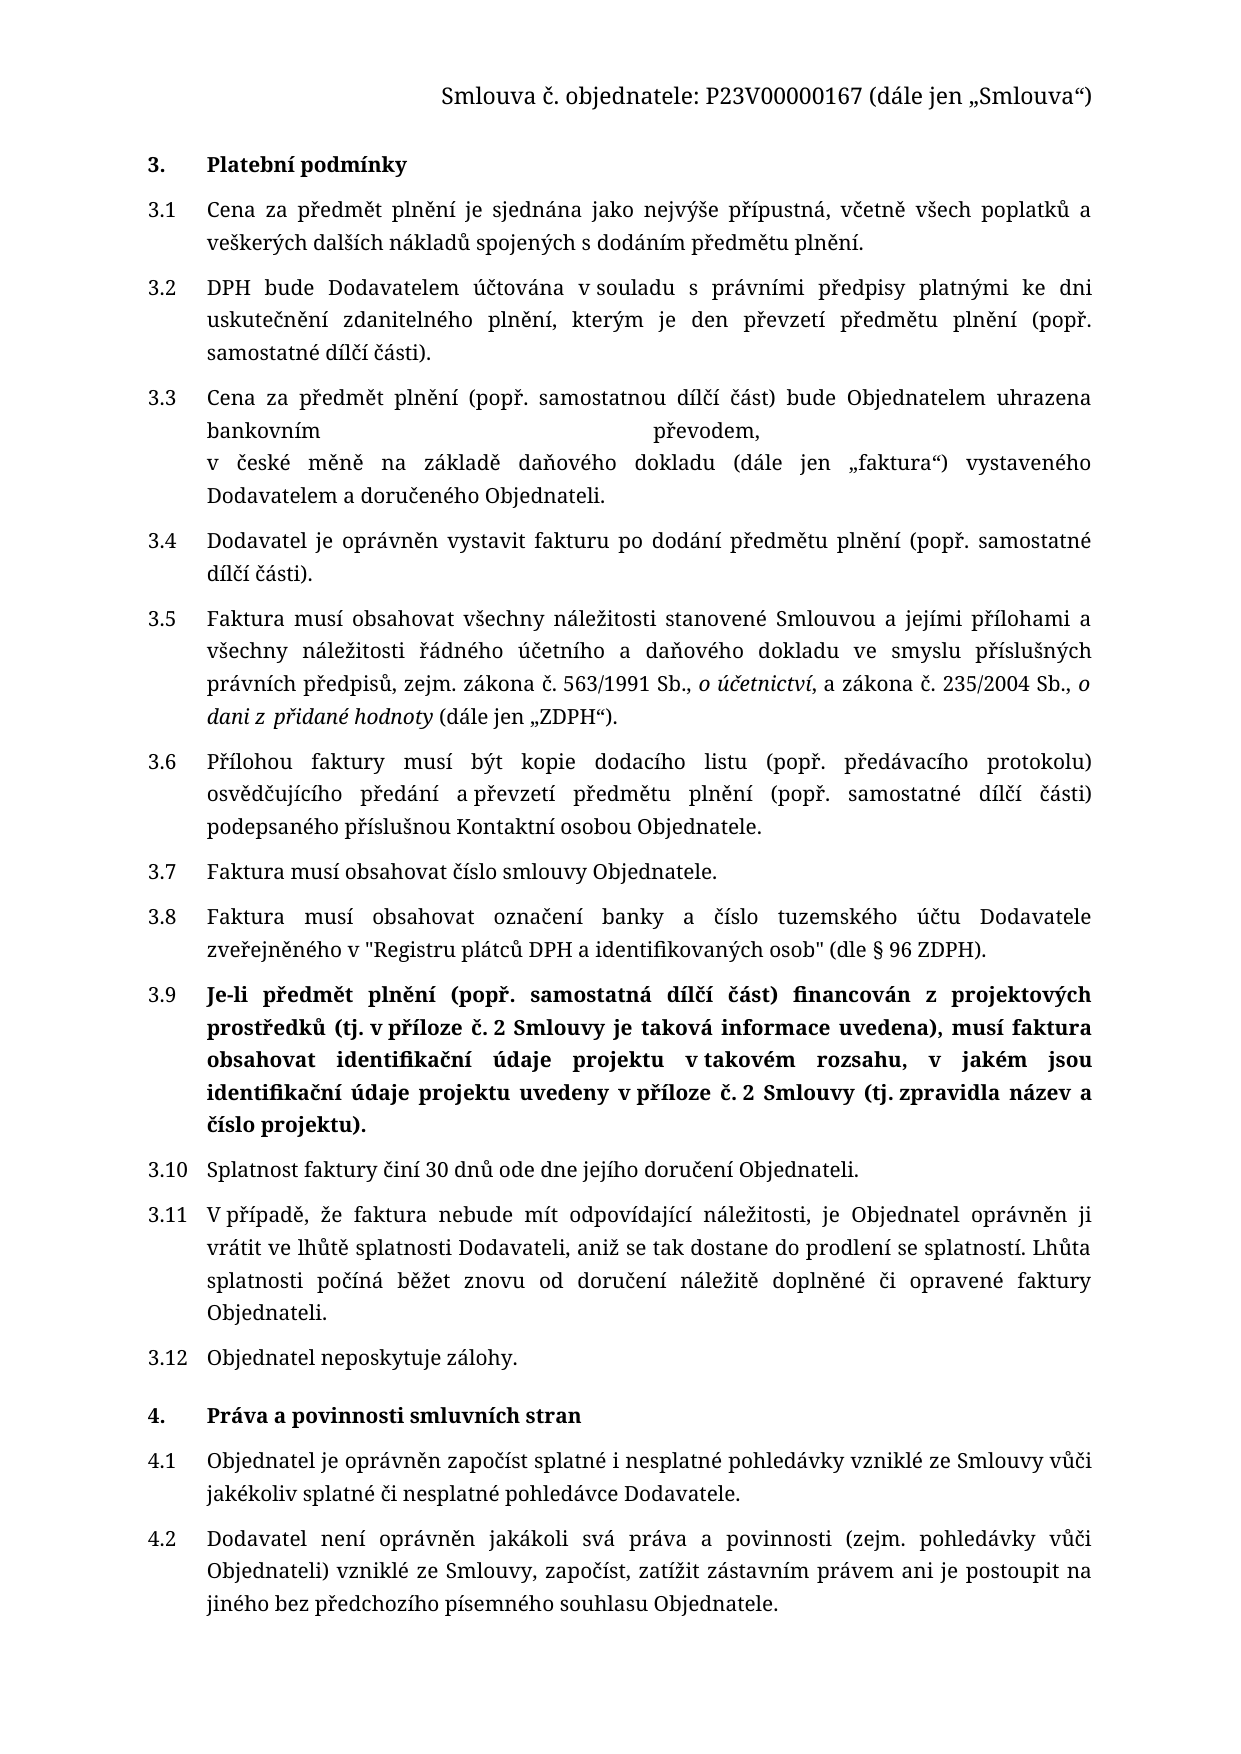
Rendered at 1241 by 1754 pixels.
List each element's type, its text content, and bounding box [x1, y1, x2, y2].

list V případě, že faktura nebude mít odpovídající náležitosti, je Objednatel oprávněn ji vrátit ve lhůtě splatnosti Dodavateli, aniž se tak dostane do prodlení se splatností. Lhůta splatnosti počíná běžet znovu od doručení náležitě doplněné či opravené faktury Objednateli. [148, 1201, 1093, 1327]
list Faktura musí obsahovat číslo smlouvy Objednatele. [148, 857, 1093, 886]
list Splatnost faktury činí 30 dnů ode dne jejího doručení Objednateli. [148, 1156, 1093, 1184]
list Objednatel neposkytuje zálohy. [148, 1343, 1093, 1372]
list Cena za předmět plnění je sjednána jako nejvýše přípustná, včetně všech poplatků a veškerých dalších nákladů spojených s dodáním předmětu plnění. [148, 195, 1093, 256]
list Dodavatel není oprávněn jakákoli svá práva a povinnosti (zejm. pohledávky vůči Objednateli) vzniklé ze Smlouvy, započíst, zatížit zástavním právem ani je postoupit na jiného bez předchozího písemného souhlasu Objednatele. [148, 1524, 1093, 1618]
list Faktura musí obsahovat označení banky a číslo tuzemského účtu Dodavatele zveřejněného v "Registru plátců DPH a identifikovaných osob" (dle § 96 ZDPH). [148, 902, 1093, 963]
list Platební podmínky [148, 150, 1093, 179]
list Přílohou faktury musí být kopie dodacího listu (popř. předávacího protokolu) osvědčujícího předání a převzetí předmětu plnění (popř. samostatné dílčí části) podepsaného příslušnou Kontaktní osobou Objednatele. [148, 747, 1093, 841]
list Je-li předmět plnění (popř. samostatná dílčí část) financován z projektových prostředků (tj. v příloze č. 2 Smlouvy je taková informace uvedena), musí faktura obsahovat identifikační údaje projektu v takovém rozsahu, v jakém jsou identifikační údaje projektu uvedeny v příloze č. 2 Smlouvy (tj. zpravidla název a číslo projektu). [148, 980, 1093, 1139]
list Dodavatel je oprávněn vystavit fakturu po dodání předmětu plnění (popř. samostatné dílčí části). [148, 526, 1093, 587]
list DPH bude Dodavatelem účtována v souladu s právními předpisy platnými ke dni uskutečnění zdanitelného plnění, kterým je den převzetí předmětu plnění (popř. samostatné dílčí části). [148, 273, 1093, 367]
list Práva a povinnosti smluvních stran [148, 1401, 1093, 1429]
list Cena za předmět plnění (popř. samostatnou dílčí část) bude Objednatelem uhrazena bankovním převodem, v české měně na základě daňového dokladu (dále jen „faktura“) vystaveného Dodavatelem a doručeného Objednateli. [148, 383, 1093, 509]
list Faktura musí obsahovat všechny náležitosti stanovené Smlouvou a jejími přílohami a všechny náležitosti řádného účetního a daňového dokladu ve smyslu příslušných právních předpisů, zejm. zákona č. 563/1991 Sb., o účetnictví, a zákona č. 235/2004 Sb., o dani z přidané hodnoty (dále jen „ZDPH“). [148, 604, 1093, 730]
list Objednatel je oprávněn započíst splatné i nesplatné pohledávky vzniklé ze Smlouvy vůči jakékoliv splatné či nesplatné pohledávce Dodavatele. [148, 1446, 1093, 1507]
